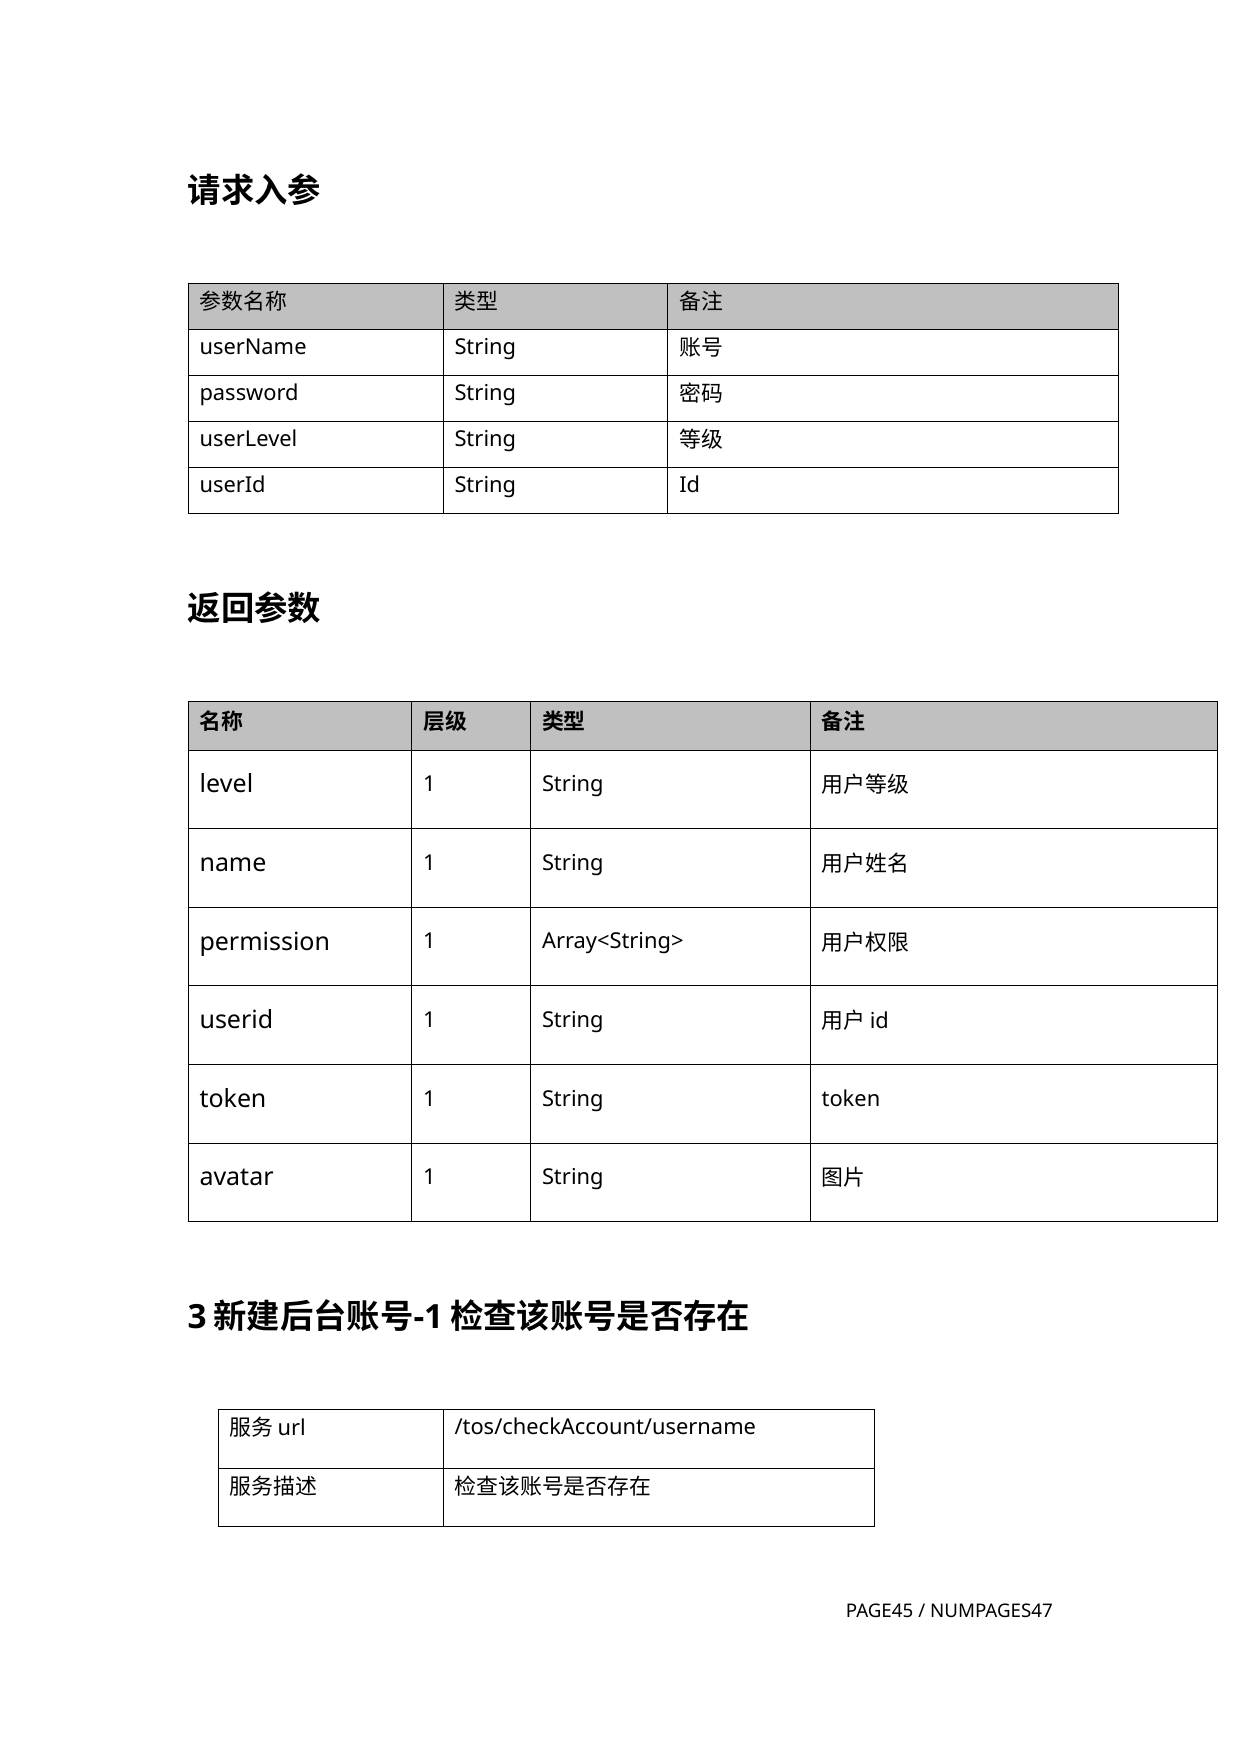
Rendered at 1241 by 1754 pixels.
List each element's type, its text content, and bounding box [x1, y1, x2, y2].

table_cell token [189, 1065, 411, 1142]
table_cell 图片 [811, 1144, 1217, 1221]
table_cell Id [668, 468, 1118, 513]
table_cell 1 [412, 1144, 530, 1221]
table_cell 等级 [668, 422, 1118, 467]
subtitle 返回参数 [187, 573, 1053, 638]
table_cell String [531, 1065, 810, 1142]
table_cell 用户id [811, 986, 1217, 1064]
table_header 备注 [811, 702, 1217, 750]
table_header 层级 [412, 702, 530, 750]
table_header 服务url [219, 1410, 443, 1468]
table_cell name [189, 829, 411, 907]
subtitle 请求入参 [187, 156, 1053, 221]
table_cell String [444, 422, 667, 467]
table_cell 1 [412, 829, 530, 907]
table_cell 检查该账号是否存在 [444, 1469, 874, 1526]
table_cell 1 [412, 751, 530, 828]
table_cell 服务描述 [219, 1469, 443, 1526]
table_cell String [531, 829, 810, 907]
table_cell 1 [412, 1065, 530, 1142]
table_cell token [811, 1065, 1217, 1142]
table_cell String [444, 330, 667, 375]
subtitle 3新建后台账号-1检查该账号是否存在 [187, 1282, 1053, 1347]
table_cell userName [189, 330, 443, 375]
table_cell userid [189, 986, 411, 1064]
table_cell 密码 [668, 376, 1118, 421]
table_cell String [531, 1144, 810, 1221]
table_cell permission [189, 908, 411, 985]
table_cell level [189, 751, 411, 828]
table_header 备注 [668, 284, 1118, 329]
table_cell password [189, 376, 443, 421]
table_header 参数名称 [189, 284, 443, 329]
table_header /tos/checkAccount/username [444, 1410, 874, 1468]
table_cell 用户权限 [811, 908, 1217, 985]
table_cell userId [189, 468, 443, 513]
table_cell String [531, 986, 810, 1064]
table_cell userLevel [189, 422, 443, 467]
table_cell 用户姓名 [811, 829, 1217, 907]
table_cell 1 [412, 908, 530, 985]
table_header 类型 [531, 702, 810, 750]
table_header 名称 [189, 702, 411, 750]
table_header 类型 [444, 284, 667, 329]
table_cell String [531, 751, 810, 828]
table_cell avatar [189, 1144, 411, 1221]
table_cell 用户等级 [811, 751, 1217, 828]
table_cell 账号 [668, 330, 1118, 375]
table_cell String [444, 468, 667, 513]
table_cell Array<String> [531, 908, 810, 985]
table_cell 1 [412, 986, 530, 1064]
table_cell String [444, 376, 667, 421]
